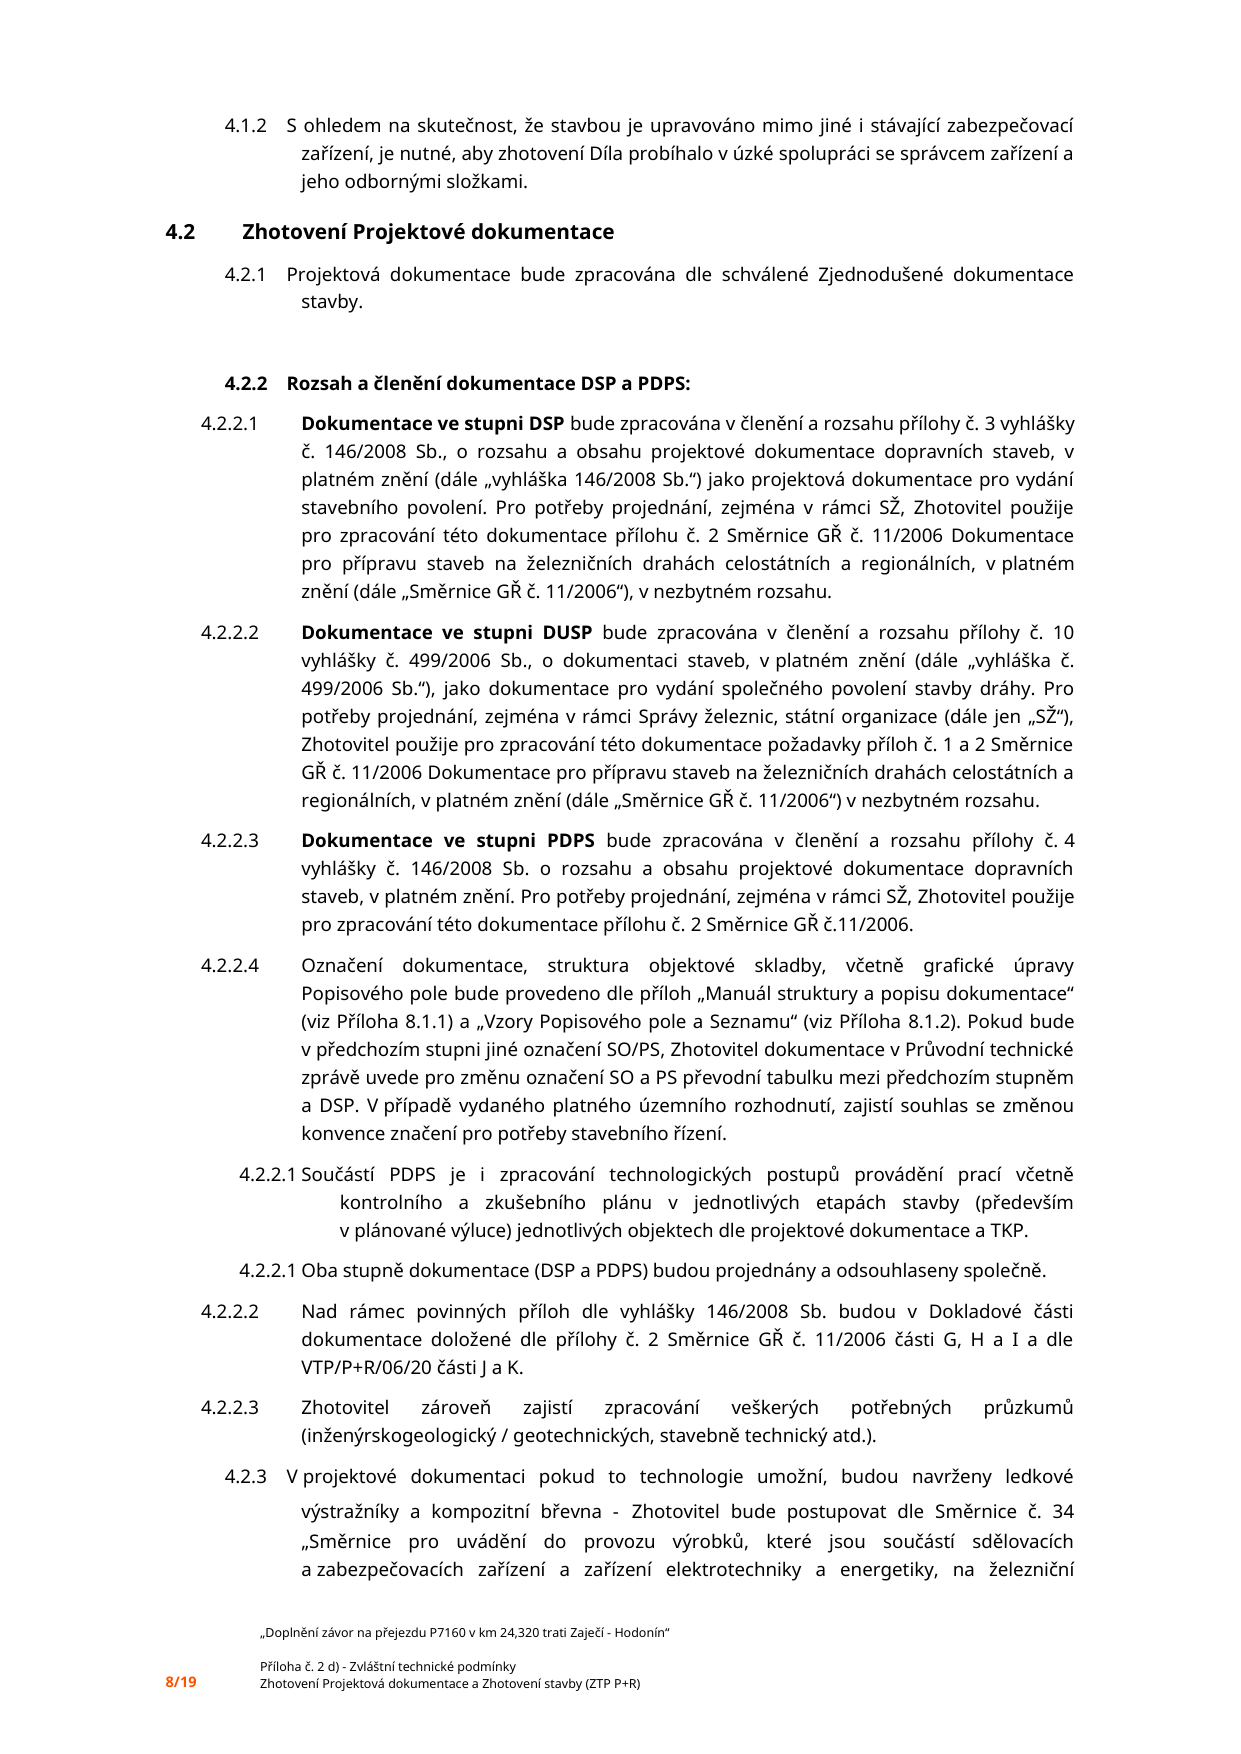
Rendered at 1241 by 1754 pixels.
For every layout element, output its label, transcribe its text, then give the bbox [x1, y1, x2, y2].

list Součástí PDPS je i zpracování technologických postupů provádění prací včetně kontrolního a zkušebního plánu v jednotlivých etapách stavby (především v plánované výluce) jednotlivých objektech dle projektové dokumentace a TKP. [239, 1161, 1075, 1242]
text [224, 1463, 1075, 1582]
text Rozsah a členění dokumentace DSP a PDPS: [224, 370, 1075, 395]
text Zhotovitel zároveň zajistí zpracování veškerých potřebných průzkumů (inženýrskogeologický / geotechnických, stavebně technický atd.). [201, 1394, 1075, 1448]
text Dokumentace ve stupni PDPS bude zpracována v členění a rozsahu přílohy č. 4 vyhlášky č. 146/2008 Sb. o rozsahu a obsahu projektové dokumentace dopravních staveb, v platném znění. Pro potřeby projednání, zejména v rámci SŽ, Zhotovitel použije pro zpracování této dokumentace přílohu č. 2 Směrnice GŘ č.11/2006. [201, 828, 1075, 937]
text Nad rámec povinných příloh dle vyhlášky 146/2008 Sb. budou v Dokladové části dokumentace doložené dle přílohy č. 2 Směrnice GŘ č. 11/2006 části G, H a I a dle VTP/P+R/06/20 části J a K. [201, 1298, 1075, 1379]
text Zhotovení Projektové dokumentace [165, 217, 1075, 246]
text Označení dokumentace, struktura objektové skladby, včetně grafické úpravy Popisového pole bude provedeno dle příloh „Manuál struktury a popisu dokumentace“ (viz Příloha 8.1.1) a „Vzory Popisového pole a Seznamu“ (viz Příloha 8.1.2). Pokud bude v předchozím stupni jiné označení SO/PS, Zhotovitel dokumentace v Průvodní technické zprávě uvede pro změnu označení SO a PS převodní tabulku mezi předchozím stupněm a DSP. V případě vydaného platného územního rozhodnutí, zajistí souhlas se změnou konvence značení pro potřeby stavebního řízení. [201, 952, 1075, 1146]
text S ohledem na skutečnost, že stavbou je upravováno mimo jiné i stávající zabezpečovací zařízení, je nutné, aby zhotovení Díla probíhalo v úzké spolupráci se správcem zařízení a jeho odbornými složkami. [224, 112, 1075, 194]
text Dokumentace ve stupni DSP bude zpracována v členění a rozsahu přílohy č. 3 vyhlášky č. 146/2008 Sb., o rozsahu a obsahu projektové dokumentace dopravních staveb, v platném znění (dále „vyhláška 146/2008 Sb.“) jako projektová dokumentace pro vydání stavebního povolení. Pro potřeby projednání, zejména v rámci SŽ, Zhotovitel použije pro zpracování této dokumentace přílohu č. 2 Směrnice GŘ č. 11/2006 Dokumentace pro přípravu staveb na železničních drahách celostátních a regionálních, v platném znění (dále „Směrnice GŘ č. 11/2006“), v nezbytném rozsahu. [201, 410, 1075, 604]
list Oba stupně dokumentace (DSP a PDPS) budou projednány a odsouhlaseny společně. [239, 1257, 1075, 1283]
text Projektová dokumentace bude zpracována dle schválené Zjednodušené dokumentace stavby. [224, 261, 1075, 314]
text Dokumentace ve stupni DUSP bude zpracována v členění a rozsahu přílohy č. 10 vyhlášky č. 499/2006 Sb., o dokumentaci staveb, v platném znění (dále „vyhláška č. 499/2006 Sb.“), jako dokumentace pro vydání společného povolení stavby dráhy. Pro potřeby projednání, zejména v rámci Správy železnic, státní organizace (dále jen „SŽ“), Zhotovitel použije pro zpracování této dokumentace požadavky příloh č. 1 a 2 Směrnice GŘ č. 11/2006 Dokumentace pro přípravu staveb na železničních drahách celostátních a regionálních, v platném znění (dále „Směrnice GŘ č. 11/2006“) v nezbytném rozsahu. [201, 619, 1075, 813]
